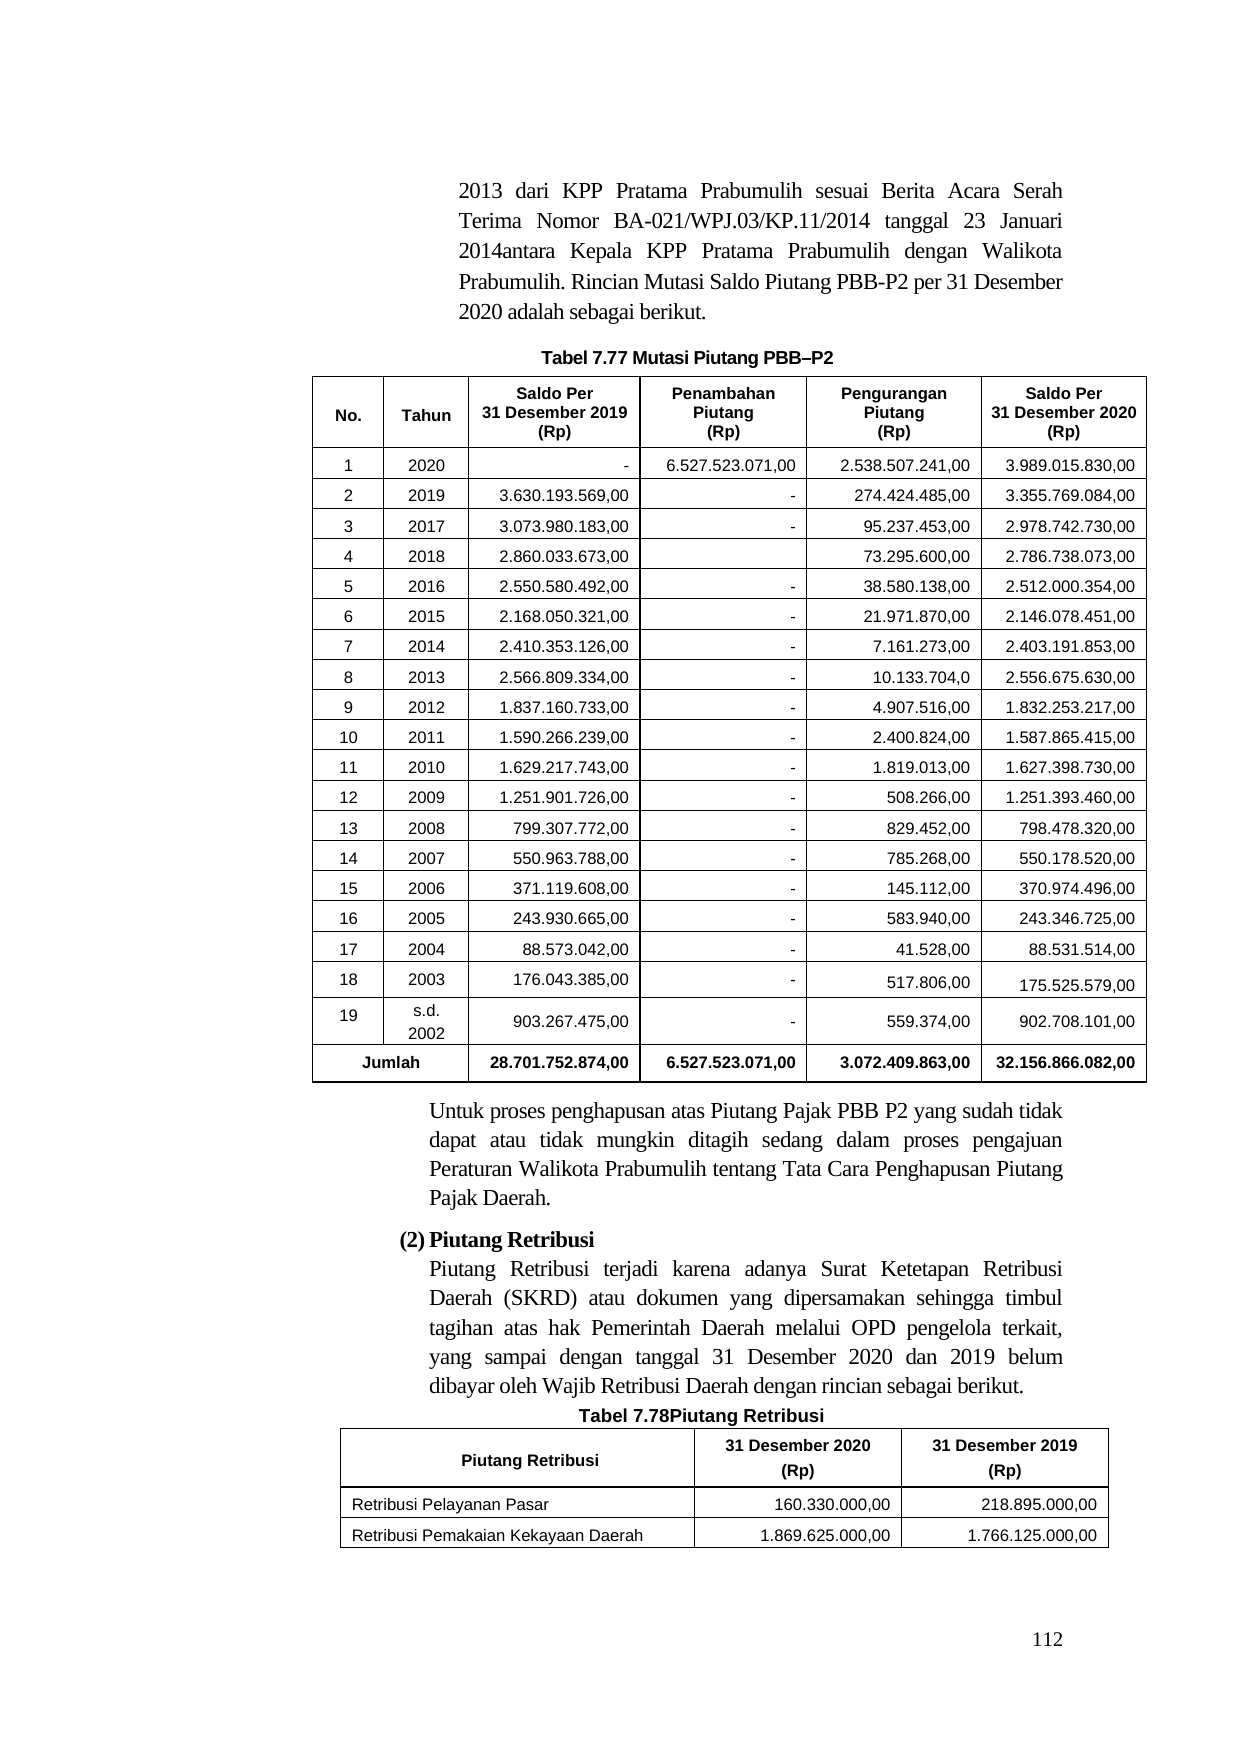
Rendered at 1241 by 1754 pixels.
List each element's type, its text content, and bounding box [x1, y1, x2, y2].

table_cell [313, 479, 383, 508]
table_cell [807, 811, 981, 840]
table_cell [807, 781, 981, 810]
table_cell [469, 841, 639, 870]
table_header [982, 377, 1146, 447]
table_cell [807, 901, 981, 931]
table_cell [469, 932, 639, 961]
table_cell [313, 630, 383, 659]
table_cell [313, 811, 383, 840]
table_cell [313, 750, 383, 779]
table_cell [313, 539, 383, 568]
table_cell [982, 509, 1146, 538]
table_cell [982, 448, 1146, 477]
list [415, 177, 1063, 324]
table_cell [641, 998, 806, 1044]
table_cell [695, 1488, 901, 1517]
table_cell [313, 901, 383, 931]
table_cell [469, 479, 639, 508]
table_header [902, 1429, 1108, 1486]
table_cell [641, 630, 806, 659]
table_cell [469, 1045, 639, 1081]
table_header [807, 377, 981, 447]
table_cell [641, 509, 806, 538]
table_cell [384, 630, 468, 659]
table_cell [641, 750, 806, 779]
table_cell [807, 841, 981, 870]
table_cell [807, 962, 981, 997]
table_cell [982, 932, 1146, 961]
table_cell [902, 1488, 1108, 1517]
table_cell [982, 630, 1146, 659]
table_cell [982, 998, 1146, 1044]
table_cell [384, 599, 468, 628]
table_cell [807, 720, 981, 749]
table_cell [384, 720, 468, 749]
text Untuk proses penghapusan atas Piutang Pajak PBB P2 yang sudah tidak dapat atau tidak mungkin ditagih sedang dalam proses pengajuan Peraturan Walikota Prabumulih tentang Tata Cara Penghapusan Piutang Pajak Daerah. [429, 1095, 1063, 1212]
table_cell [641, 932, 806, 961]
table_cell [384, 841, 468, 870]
text Tabel 7.77 Mutasi Piutang PBB–P2 [237, 341, 1063, 370]
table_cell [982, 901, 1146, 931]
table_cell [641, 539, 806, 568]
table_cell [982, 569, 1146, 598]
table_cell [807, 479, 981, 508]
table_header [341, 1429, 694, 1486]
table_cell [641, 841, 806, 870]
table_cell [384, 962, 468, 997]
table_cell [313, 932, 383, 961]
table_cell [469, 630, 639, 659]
text Piutang Retribusi terjadi karena adanya Surat Ketetapan Retribusi Daerah (SKRD) atau dokumen yang dipersamakan sehingga timbul tagihan atas hak Pemerintah Daerah melalui OPD pengelola terkait, yang sampai dengan tanggal 31 Desember 2020 dan 2019 belum dibayar oleh Wajib Retribusi Daerah dengan rincian sebagai berikut. [429, 1253, 1063, 1399]
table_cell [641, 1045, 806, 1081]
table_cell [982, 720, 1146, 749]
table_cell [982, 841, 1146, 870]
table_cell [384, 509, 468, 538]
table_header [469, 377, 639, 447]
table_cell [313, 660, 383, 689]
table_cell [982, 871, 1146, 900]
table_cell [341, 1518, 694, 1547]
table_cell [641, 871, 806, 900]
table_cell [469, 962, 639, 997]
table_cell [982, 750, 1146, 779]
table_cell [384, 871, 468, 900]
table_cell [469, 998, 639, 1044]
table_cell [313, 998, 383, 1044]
list Piutang Retribusi [399, 1224, 1063, 1253]
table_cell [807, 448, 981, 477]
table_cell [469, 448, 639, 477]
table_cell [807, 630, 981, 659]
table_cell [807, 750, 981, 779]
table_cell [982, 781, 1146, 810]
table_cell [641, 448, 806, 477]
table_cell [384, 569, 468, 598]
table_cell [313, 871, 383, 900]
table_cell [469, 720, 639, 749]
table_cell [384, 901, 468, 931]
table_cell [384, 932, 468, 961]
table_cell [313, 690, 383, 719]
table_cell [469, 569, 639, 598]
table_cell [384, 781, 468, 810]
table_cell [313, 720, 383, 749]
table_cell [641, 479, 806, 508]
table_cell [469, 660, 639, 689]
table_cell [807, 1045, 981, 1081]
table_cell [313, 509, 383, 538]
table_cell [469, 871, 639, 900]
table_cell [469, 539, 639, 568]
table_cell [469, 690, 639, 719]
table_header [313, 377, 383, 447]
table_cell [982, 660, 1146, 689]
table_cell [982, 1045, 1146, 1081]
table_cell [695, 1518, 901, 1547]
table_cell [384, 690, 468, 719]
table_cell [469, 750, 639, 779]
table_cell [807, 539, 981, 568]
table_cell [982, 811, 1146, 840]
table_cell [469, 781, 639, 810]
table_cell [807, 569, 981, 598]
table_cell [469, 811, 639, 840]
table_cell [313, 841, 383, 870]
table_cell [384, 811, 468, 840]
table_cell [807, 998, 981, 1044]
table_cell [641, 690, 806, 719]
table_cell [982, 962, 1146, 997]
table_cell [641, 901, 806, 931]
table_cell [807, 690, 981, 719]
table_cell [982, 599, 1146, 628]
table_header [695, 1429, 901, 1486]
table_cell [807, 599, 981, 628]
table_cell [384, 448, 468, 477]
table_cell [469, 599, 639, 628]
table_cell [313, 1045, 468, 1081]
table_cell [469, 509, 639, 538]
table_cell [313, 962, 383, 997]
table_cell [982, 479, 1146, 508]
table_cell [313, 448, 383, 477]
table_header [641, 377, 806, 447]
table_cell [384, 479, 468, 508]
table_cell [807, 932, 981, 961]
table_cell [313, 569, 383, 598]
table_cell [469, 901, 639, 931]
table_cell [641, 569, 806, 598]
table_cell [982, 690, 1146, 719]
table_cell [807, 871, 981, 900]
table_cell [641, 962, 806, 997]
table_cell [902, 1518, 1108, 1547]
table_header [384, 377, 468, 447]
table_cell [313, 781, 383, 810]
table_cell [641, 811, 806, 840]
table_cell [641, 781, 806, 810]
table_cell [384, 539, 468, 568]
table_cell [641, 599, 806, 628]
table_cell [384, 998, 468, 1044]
text Tabel 7.78Piutang Retribusi [340, 1399, 1063, 1428]
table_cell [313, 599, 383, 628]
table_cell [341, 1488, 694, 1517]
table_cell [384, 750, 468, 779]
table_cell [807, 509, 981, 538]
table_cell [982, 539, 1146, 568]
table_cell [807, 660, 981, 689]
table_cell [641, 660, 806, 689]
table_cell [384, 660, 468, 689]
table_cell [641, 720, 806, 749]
